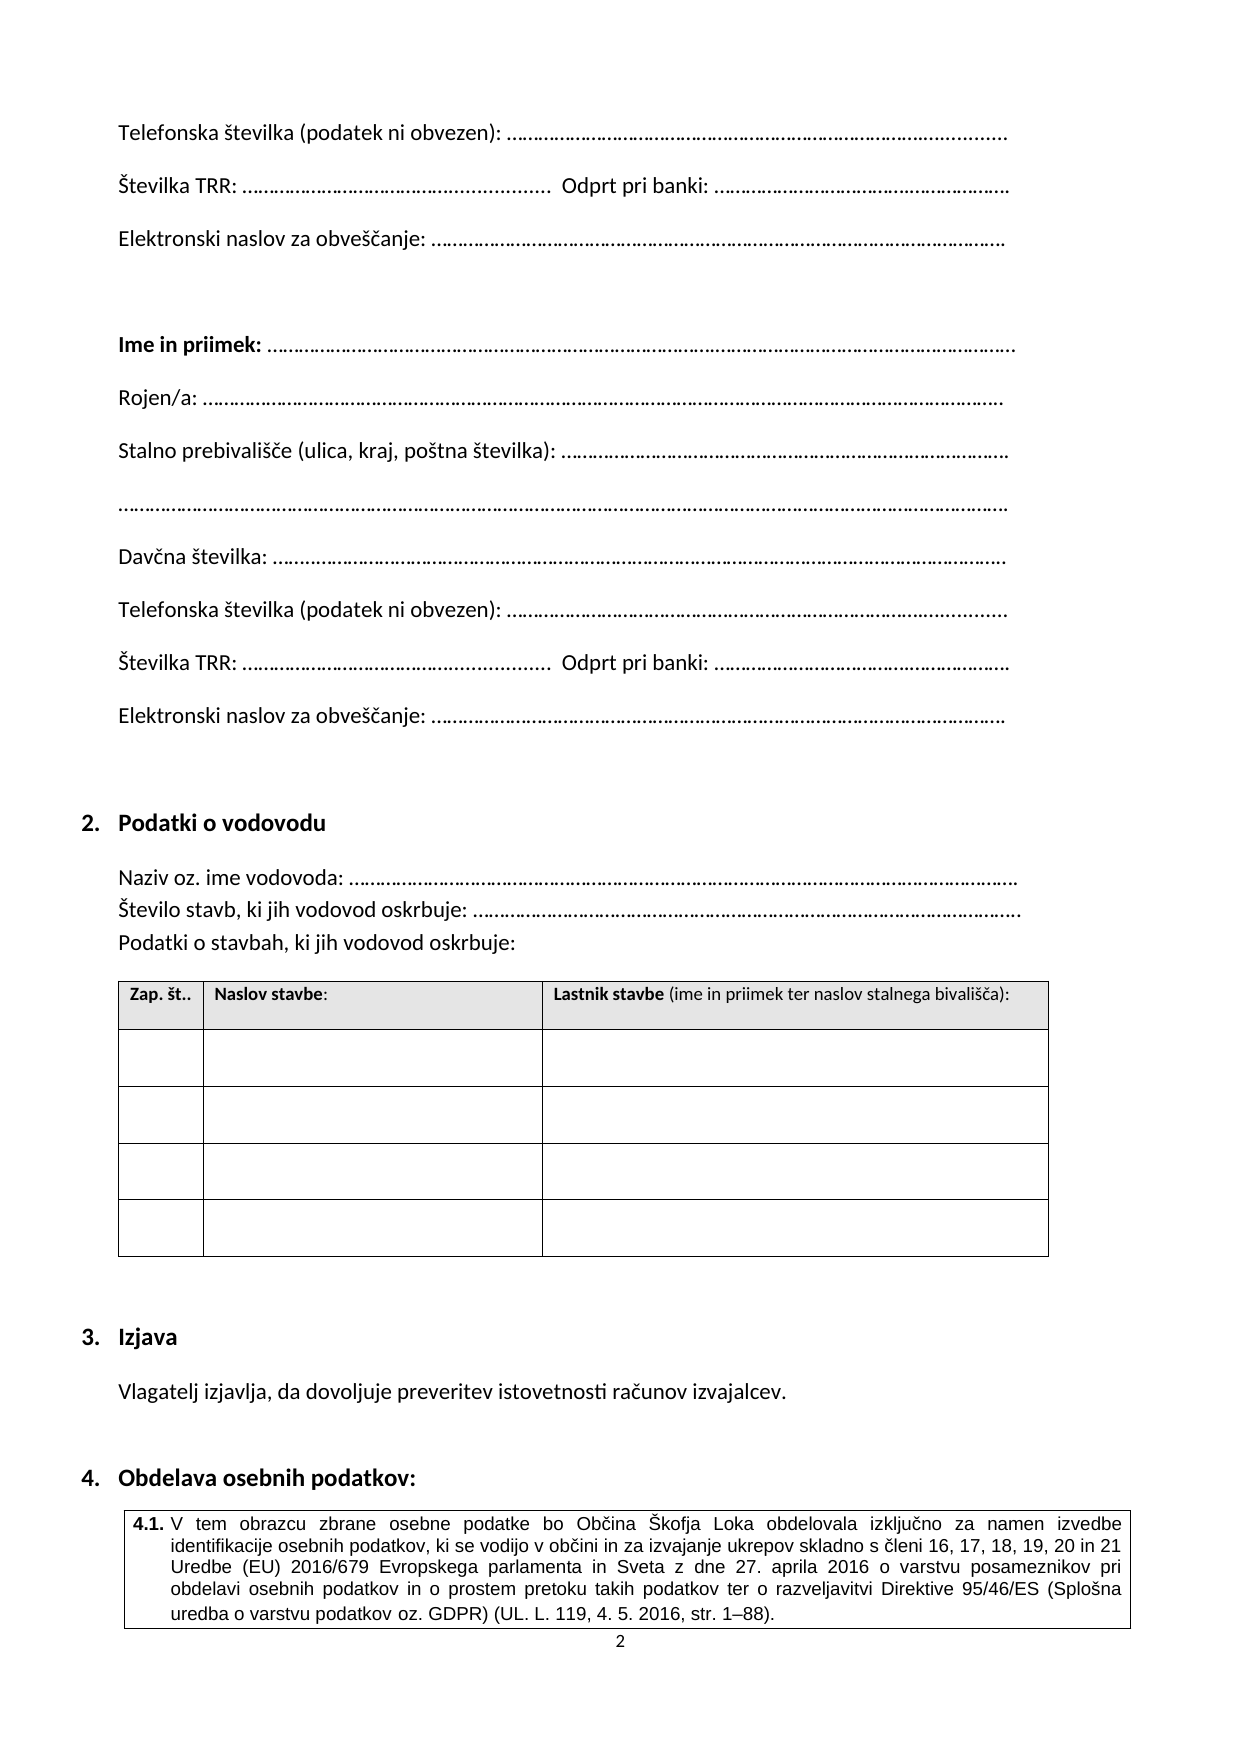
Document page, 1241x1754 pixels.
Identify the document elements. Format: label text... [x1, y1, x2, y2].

list V tem obrazcu zbrane osebne podatke bo Občina Škofja Loka obdelovala izključno za namen izvedbe identifikacije osebnih podatkov, ki se vodijo v občini in za izvajanje ukrepov skladno s členi 16, 17, 18, 19, 20 in 21 Uredbe (EU) 2016/679 Evropskega parlamenta in Sveta z dne 27. aprila 2016 o varstvu posameznikov pri obdelavi osebnih podatkov in o prostem pretoku takih podatkov ter o razveljavitvi Direktive 95/46/ES (Splošna uredba o varstvu podatkov oz. GDPR) (UL. L. 119, 4. 5. 2016, str. 1–88). [125, 1511, 1130, 1628]
text Ime in priimek: ………………………………………………………………………….………………………………………………… [118, 330, 1122, 358]
table_cell [543, 1200, 1048, 1256]
table_cell [119, 1200, 203, 1256]
text Stalno prebivališče (ulica, kraj, poštna številka): …………………………………………………………………………. [118, 436, 1122, 464]
table_cell [543, 1144, 1048, 1199]
table_cell [543, 1030, 1048, 1086]
table_cell [119, 1030, 203, 1086]
text Številka TRR: ………………………………….................. Odprt pri banki: ……………………………….………………. [118, 171, 1122, 199]
text Telefonska številka (podatek ni obvezen): …………………………………………………………………….…............ [118, 118, 1122, 146]
table_header Zap. št.. [119, 982, 203, 1029]
text Davčna številka: ……..………………………………………………………………………………………………………………….. [118, 542, 1122, 570]
table_header Lastnik stavbe (ime in priimek ter naslov stalnega bivališča): [543, 982, 1048, 1029]
table_cell [204, 1200, 542, 1256]
table_cell [204, 1144, 542, 1199]
text ……………………………………………………………………………………………………………………………………………………. [118, 489, 1122, 517]
table_header Naslov stavbe: [204, 982, 542, 1029]
text Številka TRR: ………………………………….................. Odprt pri banki: ……………………………….………………. [118, 648, 1122, 676]
list Podatki o vodovodu [81, 807, 1122, 838]
list Obdelava osebnih podatkov: [81, 1462, 1122, 1493]
text Vlagatelj izjavlja, da dovoljuje preveritev istovetnosti računov izvajalcev. [118, 1377, 1122, 1405]
text Elektronski naslov za obveščanje: ………………………………………………………………………………………………. [118, 224, 1122, 252]
table_cell [119, 1087, 203, 1143]
table_cell [543, 1087, 1048, 1143]
text Elektronski naslov za obveščanje: ………………………………………………………………………………………………. [118, 701, 1122, 729]
list Število stavb, ki jih vodovod oskrbuje: ………………………………………………………………………………………….. [118, 895, 1122, 923]
table_cell [119, 1144, 203, 1199]
list Izjava [81, 1321, 1122, 1352]
list Naziv oz. ime vodovoda: ………………………………………………………………………………………………………………. [118, 863, 1122, 891]
text Rojen/a: …………………………………………………………………………………………………………………………………….. [118, 383, 1122, 411]
table_cell [204, 1087, 542, 1143]
list Podatki o stavbah, ki jih vodovod oskrbuje: [118, 928, 1122, 956]
text Telefonska številka (podatek ni obvezen): …………………………………………………………………….…............ [118, 595, 1122, 623]
table_cell [204, 1030, 542, 1086]
